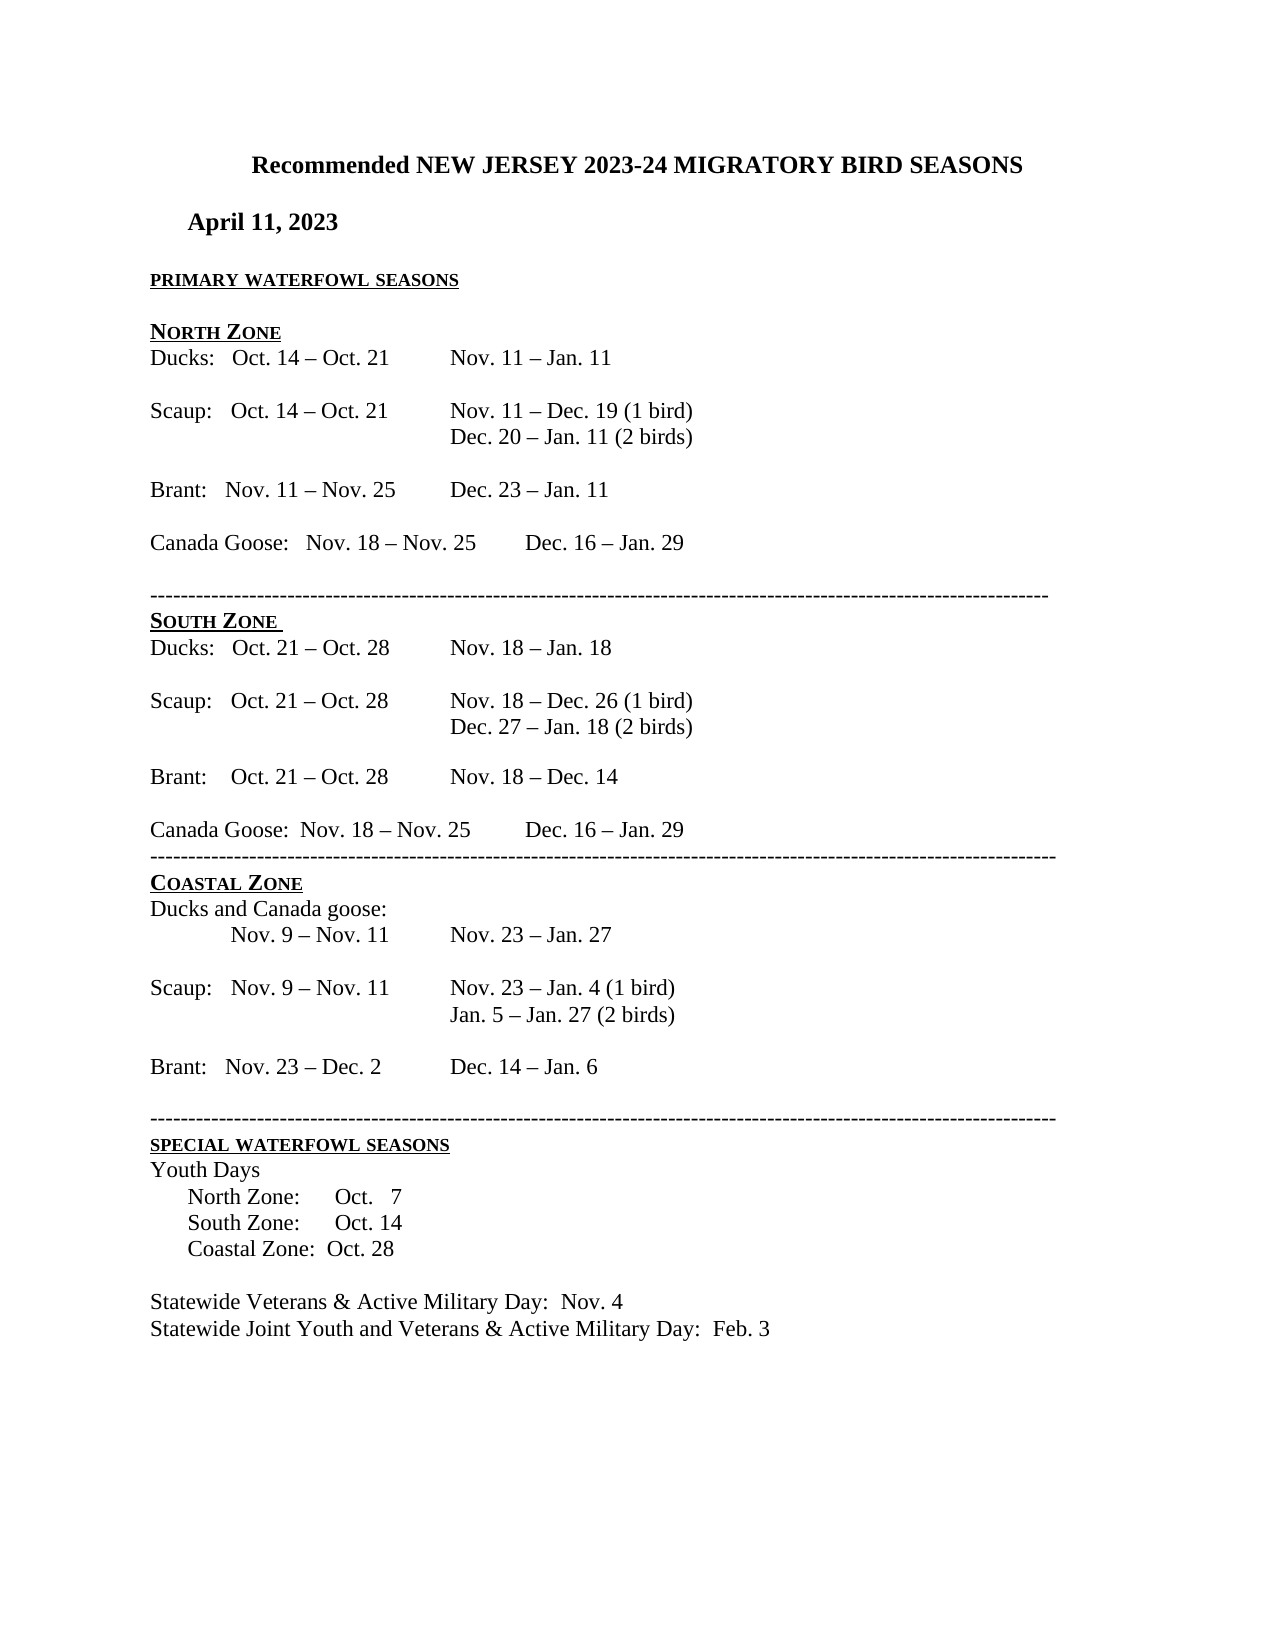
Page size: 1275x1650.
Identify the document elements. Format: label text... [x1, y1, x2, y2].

text Brant: Nov. 11 – Nov. 25 Dec. 23 – Jan. 11 [150, 476, 1087, 502]
text Statewide Veterans & Active Military Day: Nov. 4 [150, 1288, 1087, 1314]
text ----------------------------------------------------------------------------------------------------------------------- [150, 1104, 1087, 1130]
text Recommended NEW JERSEY 2023-24 MIGRATORY BIRD SEASONS [187, 150, 1087, 179]
text Statewide Joint Youth and Veterans & Active Military Day: Feb. 3 [150, 1314, 1087, 1341]
text Coastal Zone [150, 869, 1087, 895]
text Nov. 9 – Nov. 11 Nov. 23 – Jan. 27 [150, 922, 1087, 948]
text special waterfowl seasons [150, 1130, 1087, 1156]
text Dec. 20 – Jan. 11 (2 birds) [150, 423, 1087, 449]
text Ducks: Oct. 21 – Oct. 28 Nov. 18 – Jan. 18 [150, 634, 1087, 660]
text Scaup: Oct. 21 – Oct. 28 Nov. 18 – Dec. 26 (1 bird) [150, 687, 1087, 713]
text ---------------------------------------------------------------------------------------------------------------------- [150, 581, 1087, 608]
text South Zone: Oct. 14 [150, 1209, 1087, 1236]
text South Zone [150, 608, 1087, 634]
text North Zone: Oct. 7 [150, 1183, 1087, 1209]
text Canada Goose: Nov. 18 – Nov. 25 Dec. 16 – Jan. 29 [150, 816, 1087, 842]
text Ducks and Canada goose: [150, 895, 1087, 922]
text Coastal Zone: Oct. 28 [150, 1236, 1087, 1262]
text April 11, 2023 [187, 207, 1087, 236]
text Brant: Nov. 23 – Dec. 2 Dec. 14 – Jan. 6 [150, 1053, 1087, 1080]
text Ducks: Oct. 14 – Oct. 21 Nov. 11 – Jan. 11 [150, 344, 1087, 370]
text ----------------------------------------------------------------------------------------------------------------------- [150, 842, 1087, 869]
text Youth Days [150, 1156, 1087, 1183]
text Brant: Oct. 21 – Oct. 28 Nov. 18 – Dec. 14 [150, 763, 1087, 790]
text Scaup: Nov. 9 – Nov. 11 Nov. 23 – Jan. 4 (1 bird) [150, 974, 1087, 1001]
text primary waterfowl seasons [150, 265, 1087, 291]
text Canada Goose: Nov. 18 – Nov. 25 Dec. 16 – Jan. 29 [150, 528, 1087, 555]
text North Zone [150, 318, 1087, 344]
text Jan. 5 – Jan. 27 (2 birds) [150, 1001, 1087, 1027]
text Dec. 27 – Jan. 18 (2 birds) [150, 713, 1087, 739]
text Scaup: Oct. 14 – Oct. 21 Nov. 11 – Dec. 19 (1 bird) [150, 397, 1087, 423]
